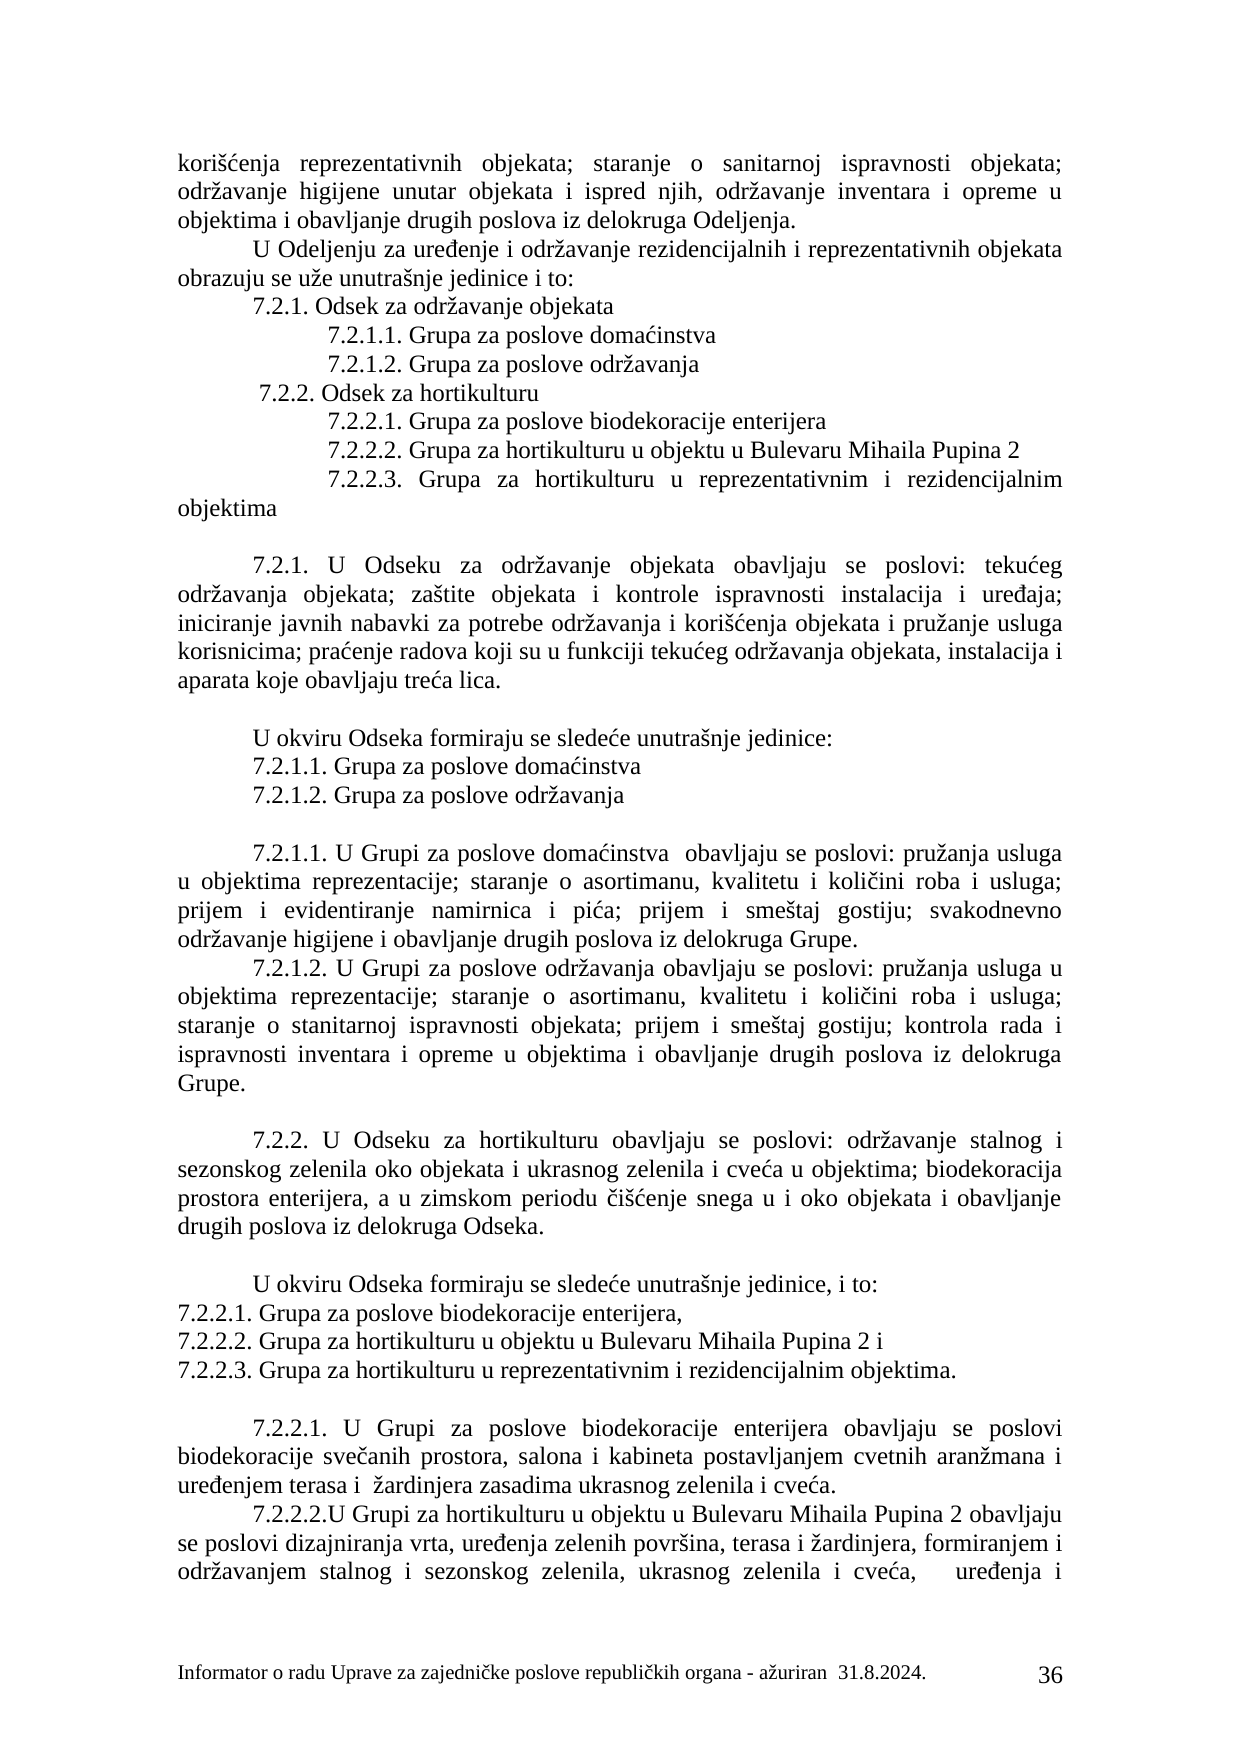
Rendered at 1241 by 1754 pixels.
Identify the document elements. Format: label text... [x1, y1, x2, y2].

text 7.2.1.1. Grupa za poslove domaćinstva [177, 751, 1063, 780]
text U Odeljenju za uređenje i održavanje rezidencijalnih i reprezentativnih objekata obrazuju se uže unutrašnje jedinice i to: [177, 234, 1063, 291]
text 7.2.2.3. Grupa za hortikulturu u reprezentativnim i rezidencijalnim objektima. [177, 1355, 1063, 1384]
text 7.2.2. Odsek za hortikulturu [177, 378, 1063, 406]
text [177, 1499, 1063, 1585]
text 7.2.1.2. Grupa za poslove održavanja [177, 349, 1063, 378]
text 7.2.1.1. Grupa za poslove domaćinstva [177, 320, 1063, 349]
text 7.2.1.2. U Grupi za poslove održavanja obavljaju se poslovi: pružanja usluga u objektima reprezentacije; staranje o asortimanu, kvalitetu i količini roba i usluga; staranje o stanitarnoj ispravnosti objekata; prijem i smeštaj gostiju; kontrola rada i ispravnosti inventara i opreme u objektima i obavljanje drugih poslova iz delokruga Grupe. [177, 953, 1063, 1096]
text 7.2.2.1. Grupa za poslove biodekoracije enterijera [177, 406, 1063, 435]
text U okviru Odseka formiraju se sledeće unutrašnje jedinice, i to: [177, 1269, 1063, 1298]
text 7.2.1.1. U Grupi za poslove domaćinstva obavljaju se poslovi: pružanja usluga u objektima reprezentacije; staranje o asortimanu, kvalitetu i količini roba i usluga; prijem i evidentiranje namirnica i pića; prijem i smeštaj gostiju; svakodnevno održavanje higijene i obavljanje drugih poslova iz delokruga Grupe. [177, 838, 1063, 953]
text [177, 148, 1063, 234]
text 7.2.2.2. Grupa za hortikulturu u objektu u Bulevaru Mihaila Pupina 2 i [177, 1326, 1063, 1355]
text 7.2.2.1. Grupa za poslove biodekoracije enterijera, [177, 1298, 1063, 1326]
text 7.2.2.2. Grupa za hortikulturu u objektu u Bulevaru Mihaila Pupina 2 [177, 435, 1063, 464]
text U okviru Odseka formiraju se sledeće unutrašnje jedinice: [177, 723, 1063, 751]
text 7.2.1.2. Grupa za poslove održavanja [177, 780, 1063, 809]
text 7.2.2. U Odseku za hortikulturu obavljaju se poslovi: održavanje stalnog i sezonskog zelenila oko objekata i ukrasnog zelenila i cveća u objektima; biodekoracija prostora enterijera, a u zimskom periodu čišćenje snega u i oko objekata i obavljanje drugih poslova iz delokruga Odseka. [177, 1125, 1063, 1240]
text 7.2.2.3. Grupa za hortikulturu u reprezentativnim i rezidencijalnim objektima [177, 464, 1063, 521]
text 7.2.1. Odsek za održavanje objekata [177, 291, 1063, 320]
text 7.2.1. U Odseku za održavanje objekata obavljaju se poslovi: tekućeg održavanja objekata; zaštite objekata i kontrole ispravnosti instalacija i uređaja; iniciranje javnih nabavki za potrebe održavanja i korišćenja objekata i pružanje usluga korisnicima; praćenje radova koji su u funkciji tekućeg održavanja objekata, instalacija i aparata koje obavljaju treća lica. [177, 550, 1063, 694]
text 7.2.2.1. U Grupi za poslove biodekoracije enterijera obavljaju se poslovi biodekoracije svečanih prostora, salona i kabineta postavljanjem cvetnih aranžmana i uređenjem terasa i žardinjera zasadima ukrasnog zelenila i cveća. [177, 1413, 1063, 1499]
